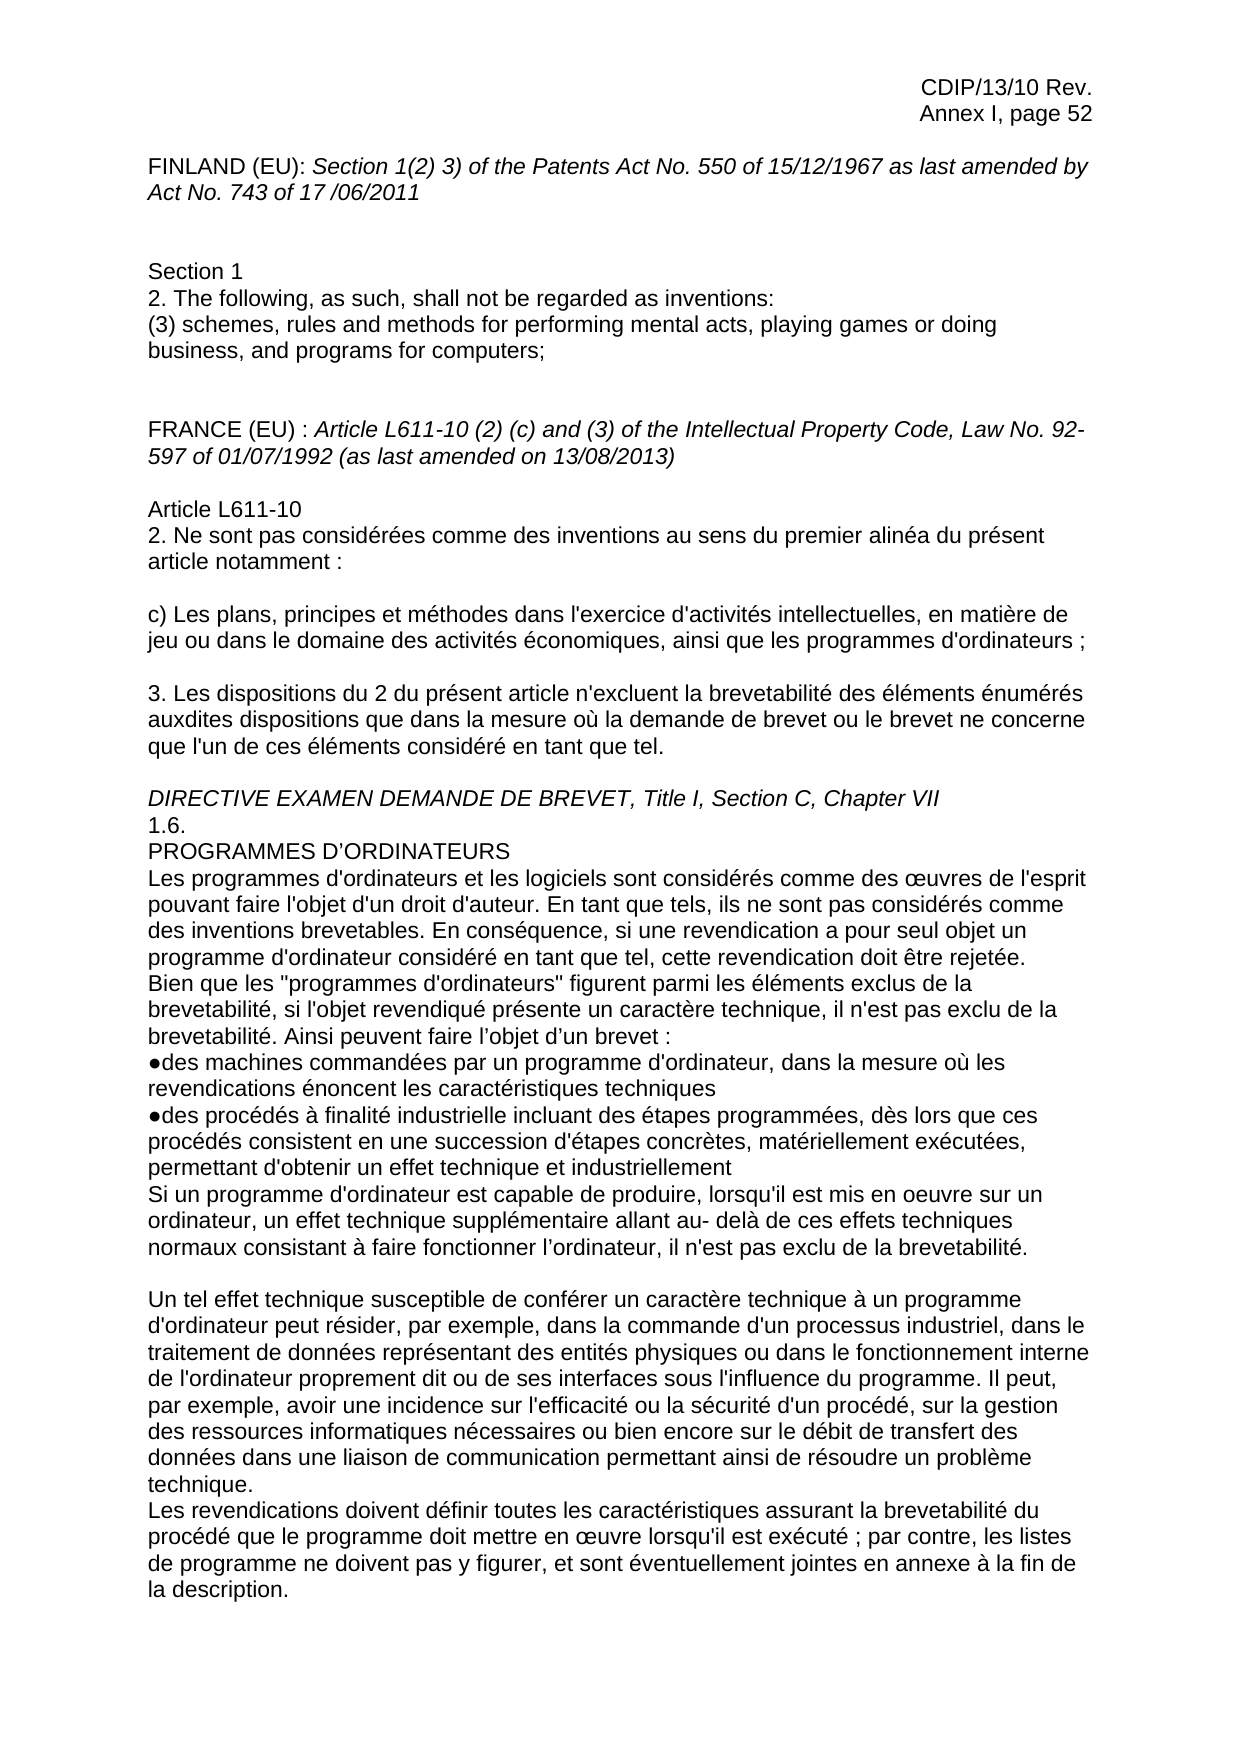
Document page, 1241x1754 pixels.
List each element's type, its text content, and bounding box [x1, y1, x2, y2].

text ●des machines commandées par un programme d'ordinateur, dans la mesure où les revendications énoncent les caractéristiques techniques [148, 1049, 1093, 1102]
text 2. Ne sont pas considérées comme des inventions au sens du premier alinéa du présent article notamment : [148, 522, 1093, 574]
text Les programmes d'ordinateurs et les logiciels sont considérés comme des œuvres de l'esprit pouvant faire l'objet d'un droit d'auteur. En tant que tels, ils ne sont pas considérés comme des inventions brevetables. En conséquence, si une revendication a pour seul objet un programme d'ordinateur considéré en tant que tel, cette revendication doit être rejetée. [148, 864, 1093, 970]
text ●des procédés à finalité industrielle incluant des étapes programmées, dès lors que ces procédés consistent en une succession d'étapes concrètes, matériellement exécutées, permettant d'obtenir un effet technique et industriellement [148, 1102, 1093, 1181]
text DIRECTIVE EXAMEN DEMANDE DE BREVET, Title I, Section C, Chapter VII [148, 785, 1093, 812]
text 1.6. [148, 812, 1093, 838]
text FRANCE (EU) : Article L611-10 (2) (c) and (3) of the Intellectual Property Code, Law No. 92-597 of 01/07/1992 (as last amended on 13/08/2013) [148, 416, 1093, 469]
text Section 1 [148, 258, 1093, 285]
text Bien que les "programmes d'ordinateurs" figurent parmi les éléments exclus de la brevetabilité, si l'objet revendiqué présente un caractère technique, il n'est pas exclu de la brevetabilité. Ainsi peuvent faire l’objet d’un brevet : [148, 970, 1093, 1049]
text Article L611-10 [148, 496, 1093, 522]
text 2. The following, as such, shall not be regarded as inventions: [148, 285, 1093, 311]
text PROGRAMMES D’ORDINATEURS [148, 838, 1093, 864]
text Les revendications doivent définir toutes les caractéristiques assurant la brevetabilité du procédé que le programme doit mettre en œuvre lorsqu'il est exécuté ; par contre, les listes de programme ne doivent pas y figurer, et sont éventuellement jointes en annexe à la fin de la description. [148, 1497, 1093, 1602]
text 3. Les dispositions du 2 du présent article n'excluent la brevetabilité des éléments énumérés auxdites dispositions que dans la mesure où la demande de brevet ou le brevet ne concerne que l'un de ces éléments considéré en tant que tel. [148, 680, 1093, 759]
text Un tel effet technique susceptible de conférer un caractère technique à un programme d'ordinateur peut résider, par exemple, dans la commande d'un processus industriel, dans le traitement de données représentant des entités physiques ou dans le fonctionnement interne de l'ordinateur proprement dit ou de ses interfaces sous l'influence du programme. Il peut, par exemple, avoir une incidence sur l'efficacité ou la sécurité d'un procédé, sur la gestion des ressources informatiques nécessaires ou bien encore sur le débit de transfert des données dans une liaison de communication permettant ainsi de résoudre un problème technique. [148, 1286, 1093, 1497]
text Si un programme d'ordinateur est capable de produire, lorsqu'il est mis en oeuvre sur un ordinateur, un effet technique supplémentaire allant au- delà de ces effets techniques normaux consistant à faire fonctionner l’ordinateur, il n'est pas exclu de la brevetabilité. [148, 1181, 1093, 1260]
text FINLAND (EU): Section 1(2) 3) of the Patents Act No. 550 of 15/12/1967 as last amended by Act No. 743 of 17 /06/2011 [148, 153, 1093, 206]
text c) Les plans, principes et méthodes dans l'exercice d'activités intellectuelles, en matière de jeu ou dans le domaine des activités économiques, ainsi que les programmes d'ordinateurs ; [148, 601, 1093, 654]
text (3) schemes, rules and methods for performing mental acts, playing games or doing business, and programs for computers; [148, 311, 1093, 364]
